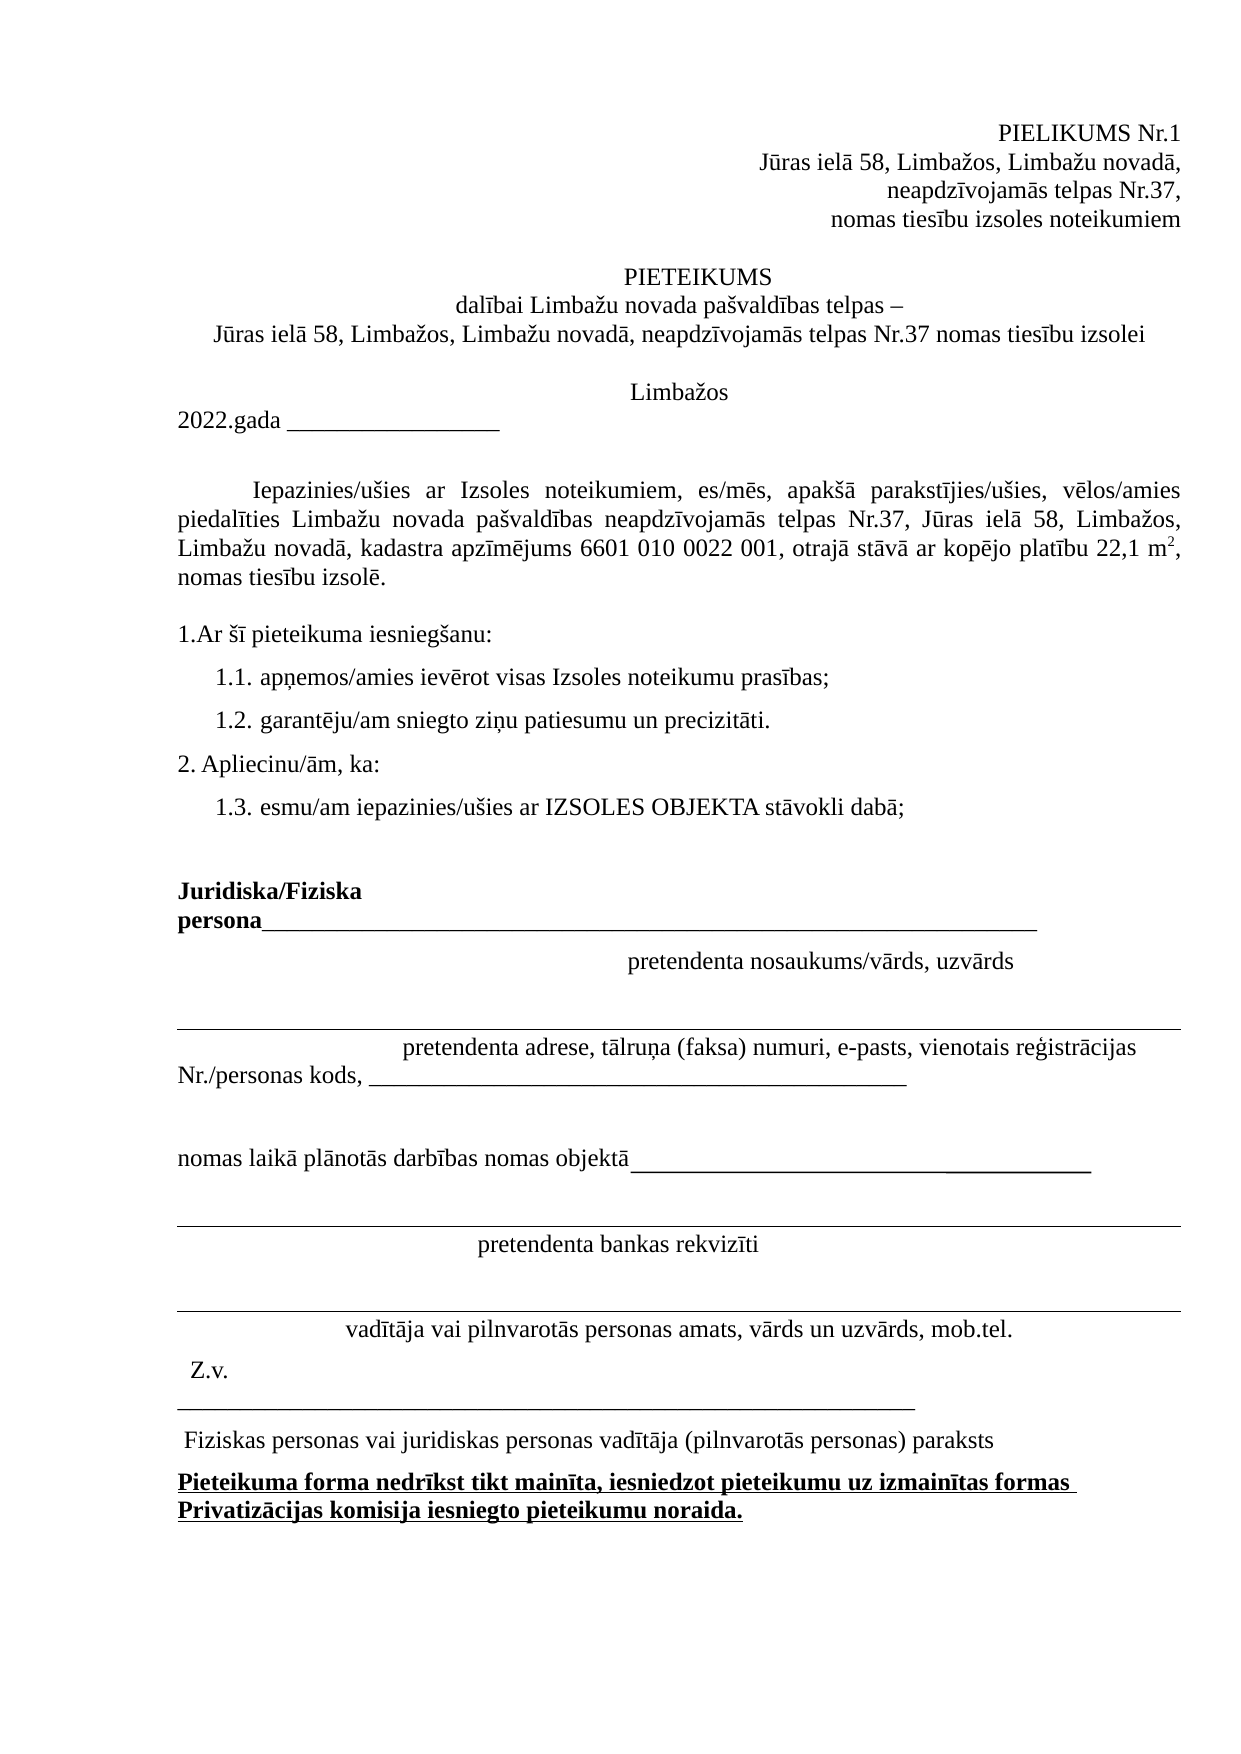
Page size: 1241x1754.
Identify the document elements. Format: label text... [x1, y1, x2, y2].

list apņemos/amies ievērot visas Izsoles noteikumu prasības; [215, 662, 1181, 691]
text pretendenta nosaukums/vārds, uzvārds [177, 946, 1181, 975]
text 2022.gada _________________ [177, 406, 1181, 434]
text neapdzīvojamās telpas Nr.37, [177, 176, 1181, 204]
list garantēju/am sniegto ziņu patiesumu un precizitāti. [215, 706, 1181, 734]
text Z.v. ___________________________________________________________ [177, 1356, 1181, 1413]
text pieteikums [215, 262, 1181, 291]
text nomas laikā plānotās darbības nomas objektā [177, 1143, 1181, 1172]
text Limbažos [177, 377, 1181, 406]
text nomas tiesību izsoles noteikumiem [177, 204, 1181, 233]
text 1.Ar šī pieteikuma iesniegšanu: [177, 619, 1181, 648]
text pretendenta bankas rekvizīti [177, 1227, 1181, 1257]
text dalībai Limbažu novada pašvaldības telpas – [177, 291, 1181, 319]
text Fiziskas personas vai juridiskas personas vadītāja (pilnvarotās personas) paraksts [177, 1426, 1181, 1454]
list esmu/am iepazinies/ušies ar IZSOLES OBJEKTA stāvokli dabā; [215, 792, 1181, 821]
text PIELIKUMS Nr.1 [177, 118, 1181, 147]
text vadītāja vai pilnvarotās personas amats, vārds un uzvārds, mob.tel. [177, 1312, 1181, 1343]
text pretendenta adrese, tālruņa (faksa) numuri, e-pasts, vienotais reģistrācijas Nr./personas kods, ___________________________________________ [177, 1030, 1181, 1089]
text Jūras ielā 58, Limbažos, Limbažu novadā, neapdzīvojamās telpas Nr.37 nomas tiesību izsolei [177, 319, 1181, 348]
text Jūras ielā 58, Limbažos, Limbažu novadā, [177, 147, 1181, 176]
text Iepazinies/ušies ar Izsoles noteikumiem, es/mēs, apakšā parakstījies/ušies, vēlos/amies piedalīties Limbažu novada pašvaldības neapdzīvojamās telpas Nr.37, Jūras ielā 58, Limbažos, Limbažu novadā, kadastra apzīmējums 6601 010 0022 001, otrajā stāvā ar kopējo platību 22,1 m2, nomas tiesību izsolē. [177, 476, 1181, 591]
text Pieteikuma forma nedrīkst tikt mainīta, iesniedzot pieteikumu uz izmainītas formas Privatizācijas komisija iesniegto pieteikumu noraida. [177, 1467, 1181, 1524]
text Juridiska/Fiziska persona______________________________________________________________ [177, 876, 1181, 934]
text 2. Apliecinu/ām, ka: [177, 749, 1181, 777]
